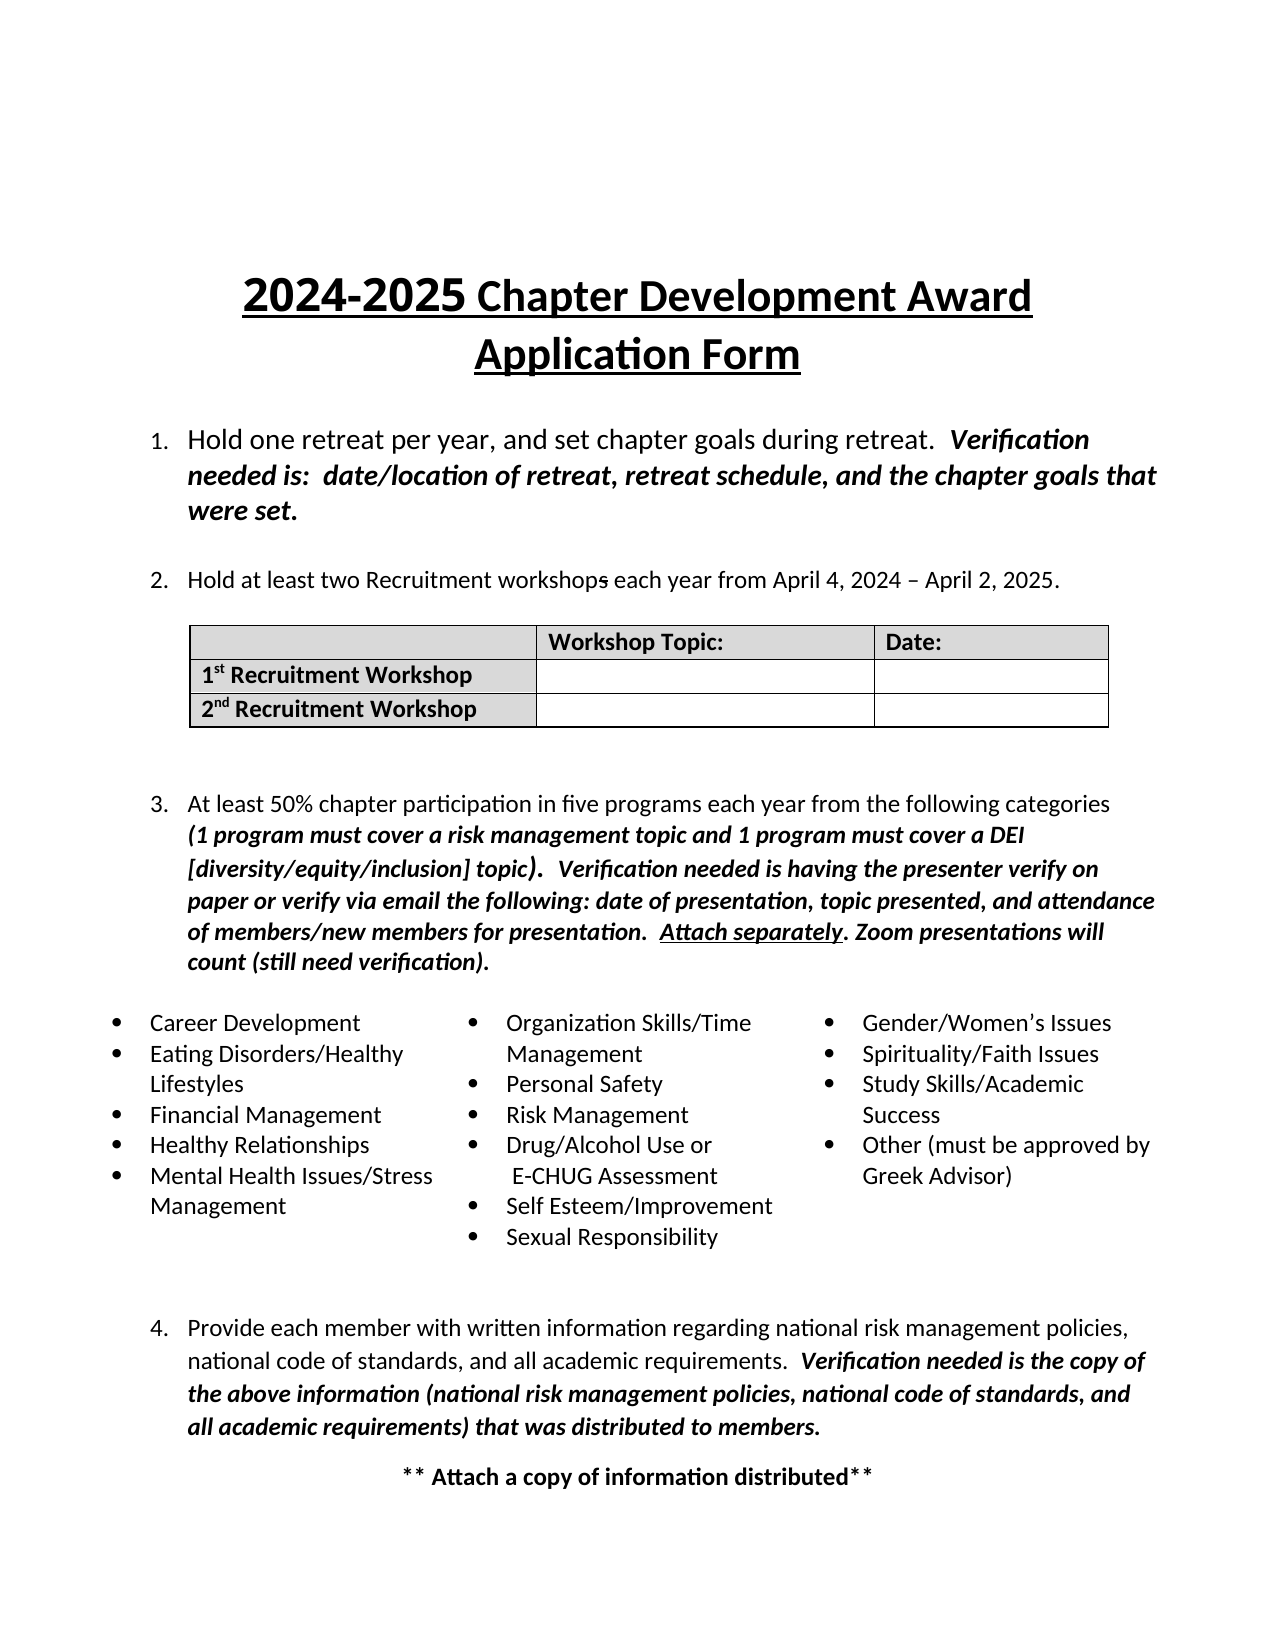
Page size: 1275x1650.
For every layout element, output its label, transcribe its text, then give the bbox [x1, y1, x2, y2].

list Self Esteem/Improvement [469, 1190, 806, 1221]
table_cell 2nd Recruitment Workshop [191, 694, 536, 726]
list Hold at least two Recruitment workshops each year from April 4, 2024 – April 2, 2025. [150, 564, 1162, 594]
text Application Form [112, 324, 1162, 381]
list Gender/Women’s Issues [825, 1007, 1162, 1038]
table_header Workshop Topic: [537, 626, 874, 659]
text ** Attach a copy of information distributed** [112, 1461, 1162, 1491]
list Sexual Responsibility [469, 1221, 806, 1251]
list Career Development [112, 1007, 450, 1038]
table_header Date: [875, 626, 1108, 659]
list Eating Disorders/Healthy Lifestyles [112, 1038, 450, 1099]
list Hold one retreat per year, and set chapter goals during retreat. Verification needed is: date/location of retreat, retreat schedule, and the chapter goals that were set. [150, 421, 1162, 528]
list Drug/Alcohol Use or [469, 1129, 816, 1160]
text 2024-2025 Chapter Development Award [112, 262, 1162, 324]
text E-CHUG Assessment [506, 1160, 816, 1190]
list Provide each member with written information regarding national risk management policies, national code of standards, and all academic requirements. Verification needed is the copy of the above information (national risk management policies, national code of standards, and all academic requirements) that was distributed to members. [150, 1312, 1162, 1442]
table_cell [537, 660, 874, 692]
table_cell [537, 694, 874, 726]
list Other (must be approved by Greek Advisor) [825, 1129, 1162, 1190]
list Healthy Relationships [112, 1129, 450, 1160]
list Organization Skills/Time Management [469, 1007, 806, 1068]
list Financial Management [112, 1099, 450, 1129]
table_header [191, 626, 536, 659]
table_cell [875, 694, 1108, 726]
list Spirituality/Faith Issues [825, 1038, 1162, 1068]
list Personal Safety [469, 1068, 806, 1099]
list (1 program must cover a risk management topic and 1 program must cover a DEI [diversity/equity/inclusion] topic). Verification needed is having the presenter verify on paper or verify via email the following: date of presentation, topic presented, and attendance of members/new members for presentation. Attach separately. Zoom presentations will count (still need verification). [187, 819, 1162, 977]
list At least 50% chapter participation in five programs each year from the following categories [150, 788, 1162, 819]
table_cell [875, 660, 1108, 692]
list Risk Management [469, 1099, 816, 1129]
list Study Skills/Academic Success [825, 1068, 1162, 1129]
list Mental Health Issues/Stress Management [112, 1160, 459, 1221]
table_cell 1st Recruitment Workshop [191, 660, 536, 692]
